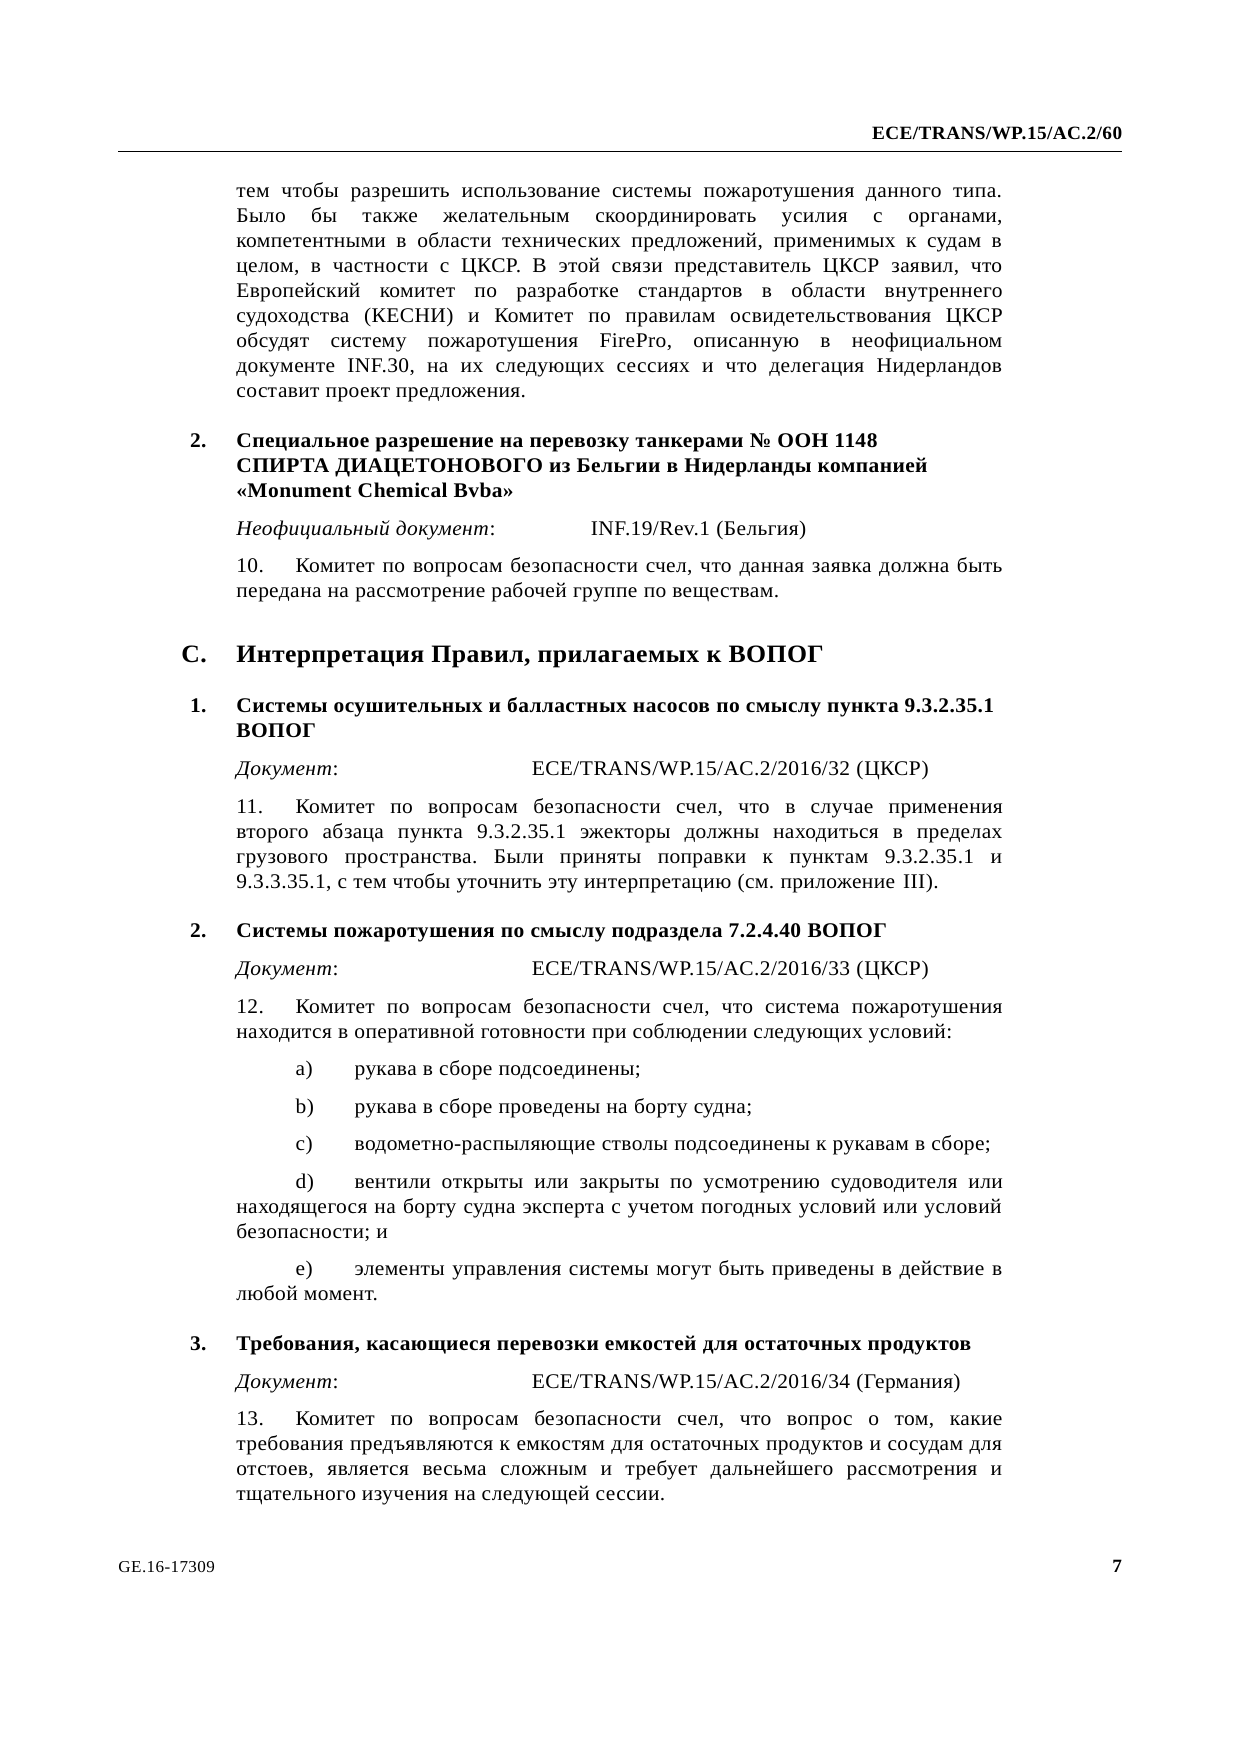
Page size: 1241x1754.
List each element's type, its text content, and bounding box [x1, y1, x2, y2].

text c) водометно-распыляющие стволы подсоединены к рукавам в сборе; [236, 1130, 1004, 1155]
text 3. Требования, касающиеся перевозки емкостей для остаточных продуктов [118, 1330, 1004, 1355]
text Документ: ECE/TRANS/WP.15/AC.2/2016/34 (Германия) [236, 1368, 1004, 1393]
text a) рукава в сборе подсоединены; [236, 1055, 1004, 1080]
text 2. Системы пожаротушения по смыслу подраздела 7.2.4.40 ВОПОГ [118, 918, 1004, 943]
text 12. Комитет по вопросам безопасности счел, что система пожаротушения находится в оперативной готовности при соблюдении следующих условий: [236, 993, 1004, 1043]
text 11. Комитет по вопросам безопасности счел, что в случае применения второго абзаца пункта 9.3.2.35.1 эжекторы должны находиться в пределах грузового пространства. Были приняты поправки к пунктам 9.3.2.35.1 и 9.3.3.35.1, с тем чтобы уточнить эту интерпретацию (см. приложение III). [236, 793, 1004, 893]
text 13. Комитет по вопросам безопасности счел, что вопрос о том, какие требования предъявляются к емкостям для остаточных продуктов и сосудам для отстоев, является весьма сложным и требует дальнейшего рассмотрения и тщательного изучения на следующей сессии. [236, 1405, 1004, 1505]
text Документ: ECE/TRANS/WP.15/AC.2/2016/32 (ЦКСР) [236, 755, 1004, 780]
text d) вентили открыты или закрыты по усмотрению судоводителя или находящегося на борту судна эксперта с учетом погодных условий или условий безопасности; и [236, 1168, 1004, 1243]
text e) элементы управления системы могут быть приведены в действие в любой момент. [236, 1255, 1004, 1305]
text 10. Комитет по вопросам безопасности счел, что данная заявка должна быть передана на рассмотрение рабочей группе по веществам. [236, 552, 1004, 602]
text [236, 177, 1004, 402]
text 2. Специальное разрешение на перевозку танкерами № ООН 1148 СПИРТА ДИАЦЕТОНОВОГО из Бельгии в Нидерланды компанией «Monument Chemical Bvba» [118, 427, 1004, 502]
text b) рукава в сборе проведены на борту судна; [236, 1093, 1004, 1118]
text Неофициальный документ: INF.19/Rev.1 (Бельгия) [236, 515, 1004, 540]
text C. Интерпретация Правил, прилагаемых к ВОПОГ [118, 640, 1004, 668]
text Документ: ECE/TRANS/WP.15/AC.2/2016/33 (ЦКСР) [236, 955, 1004, 980]
text 1. Системы осушительных и балластных насосов по смыслу пункта 9.3.2.35.1 ВОПОГ [118, 693, 1004, 743]
